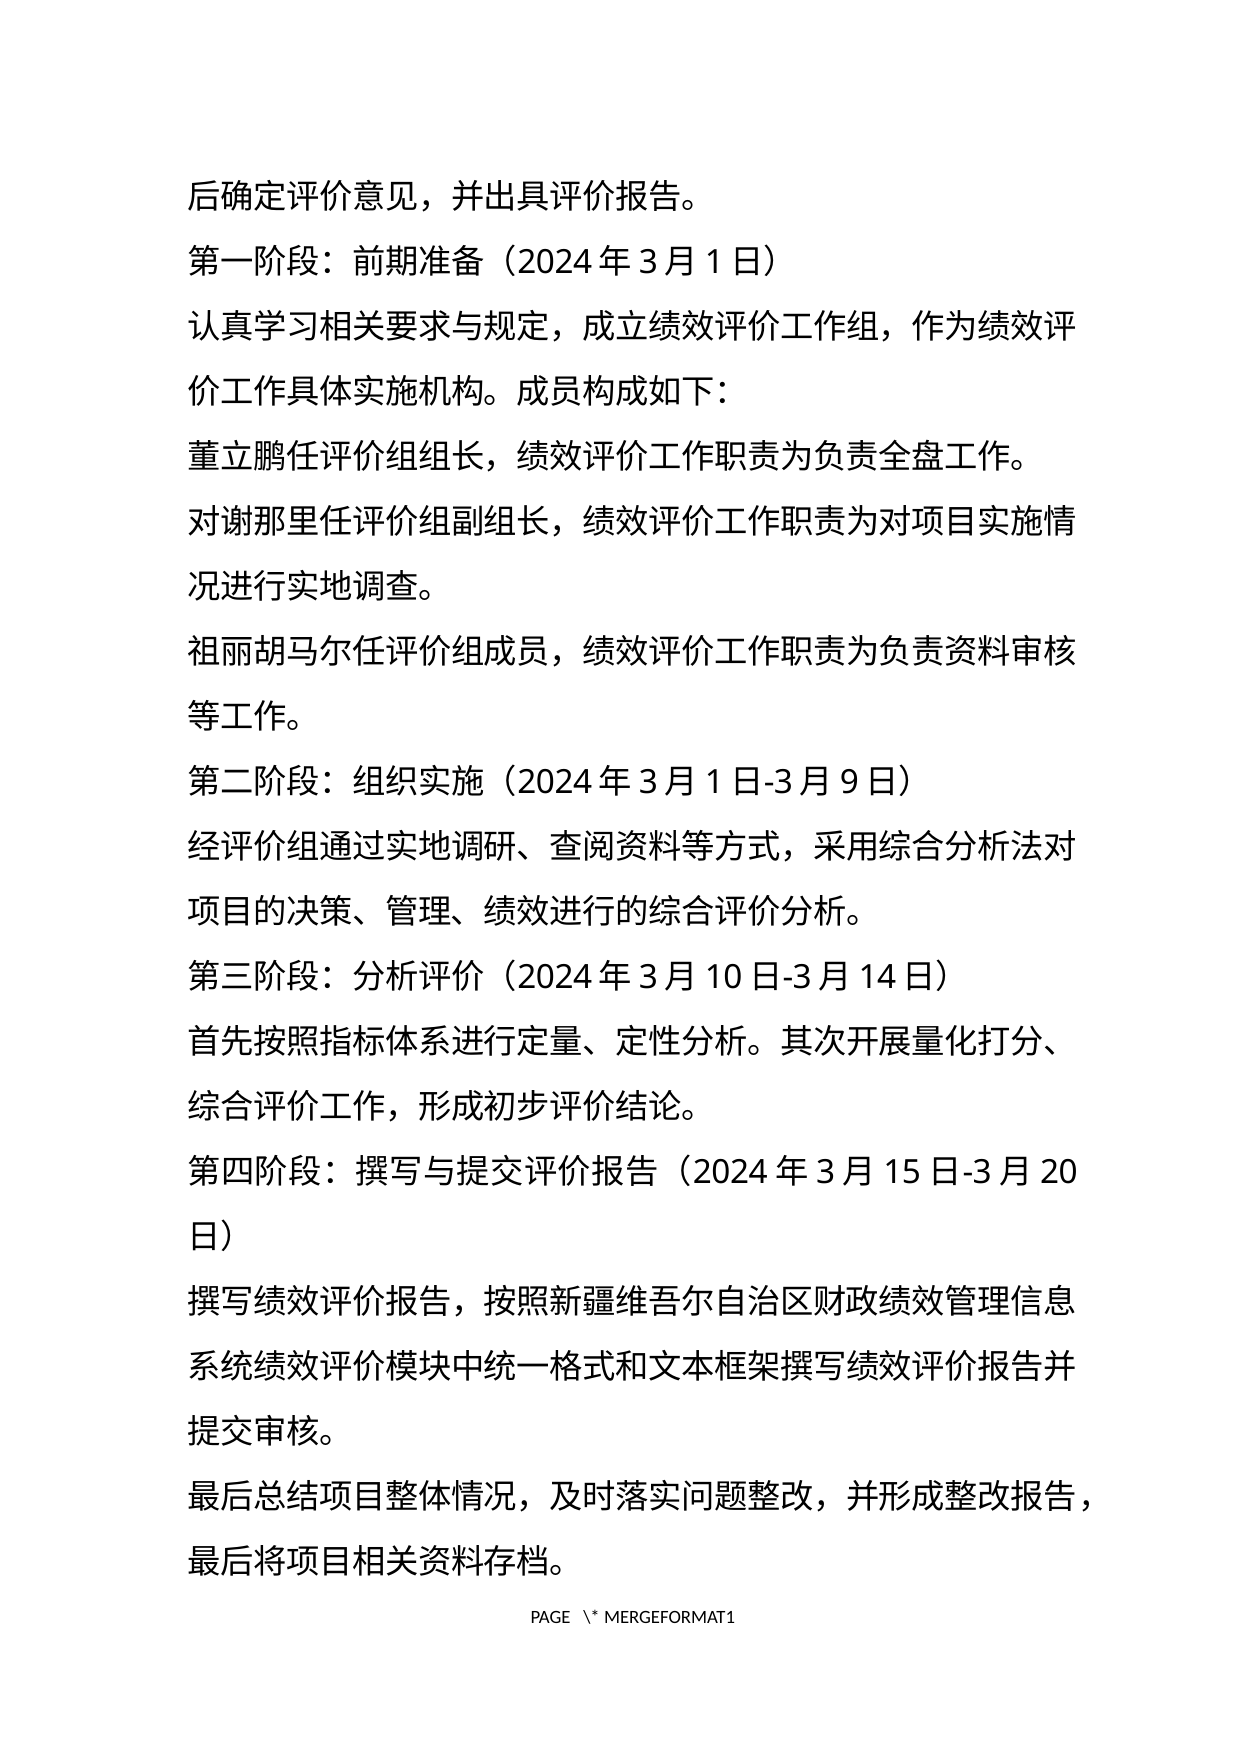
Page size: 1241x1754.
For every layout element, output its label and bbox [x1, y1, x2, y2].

text [187, 162, 1078, 1592]
